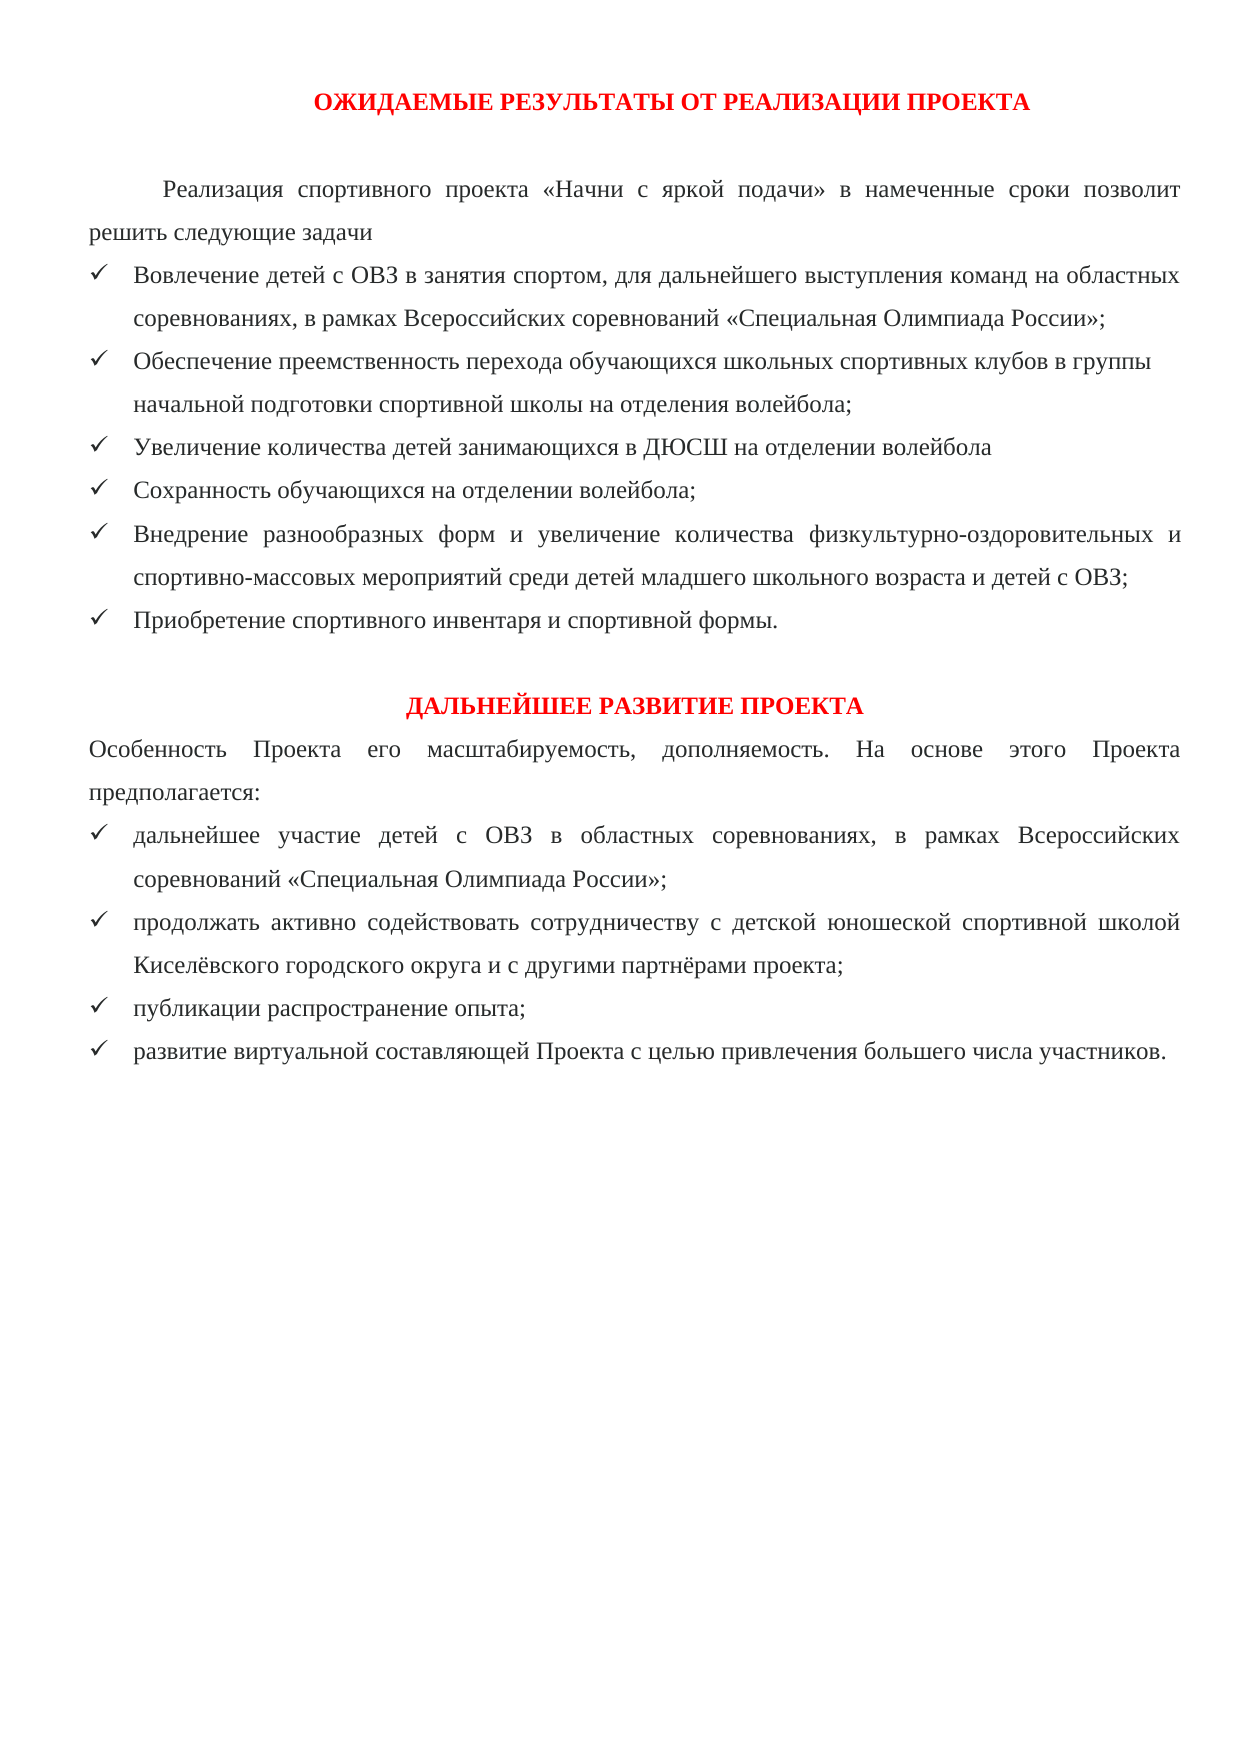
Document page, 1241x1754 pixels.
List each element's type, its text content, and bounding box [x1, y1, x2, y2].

list Внедрение разнообразных форм и увеличение количества физкультурно-оздоровительных и спортивно-массовых мероприятий среди детей младшего школьного возраста и детей с ОВЗ; [89, 519, 1181, 591]
list продолжать активно содействовать сотрудничеству с детской юношеской спортивной школой Киселёвского городского округа и с другими партнёрами проекта; [89, 907, 1181, 979]
text Особенность Проекта его масштабируемость, дополняемость. На основе этого Проекта предполагается: [89, 734, 1181, 806]
list развитие виртуальной составляющей Проекта с целью привлечения большего числа участников. [89, 1036, 1181, 1065]
list Сохранность обучающихся на отделении волейбола; [89, 476, 1181, 504]
list Увеличение количества детей занимающихся в ДЮСШ на отделении волейбола [89, 432, 1181, 461]
text ОЖИДАЕМЫЕ РЕЗУЛЬТАТЫ ОТ РЕАЛИЗАЦИИ ПРОЕКТА [89, 87, 1181, 116]
list Приобретение спортивного инвентаря и спортивной формы. [89, 605, 1181, 634]
text ДАЛЬНЕЙШЕЕ РАЗВИТИЕ ПРОЕКТА [89, 691, 1181, 720]
list Вовлечение детей с ОВЗ в занятия спортом, для дальнейшего выступления команд на областных соревнованиях, в рамках Всероссийских соревнований «Специальная Олимпиада России»; [89, 260, 1181, 332]
list дальнейшее участие детей с ОВЗ в областных соревнованиях, в рамках Всероссийских соревнований «Специальная Олимпиада России»; [89, 821, 1181, 892]
list публикации распространение опыта; [89, 993, 1181, 1022]
list Обеспечение преемственность перехода обучающихся школьных спортивных клубов в группы начальной подготовки спортивной школы на отделения волейбола; [89, 346, 1181, 418]
text Реализация спортивного проекта «Начни с яркой подачи» в намеченные сроки позволит решить следующие задачи [89, 174, 1181, 246]
